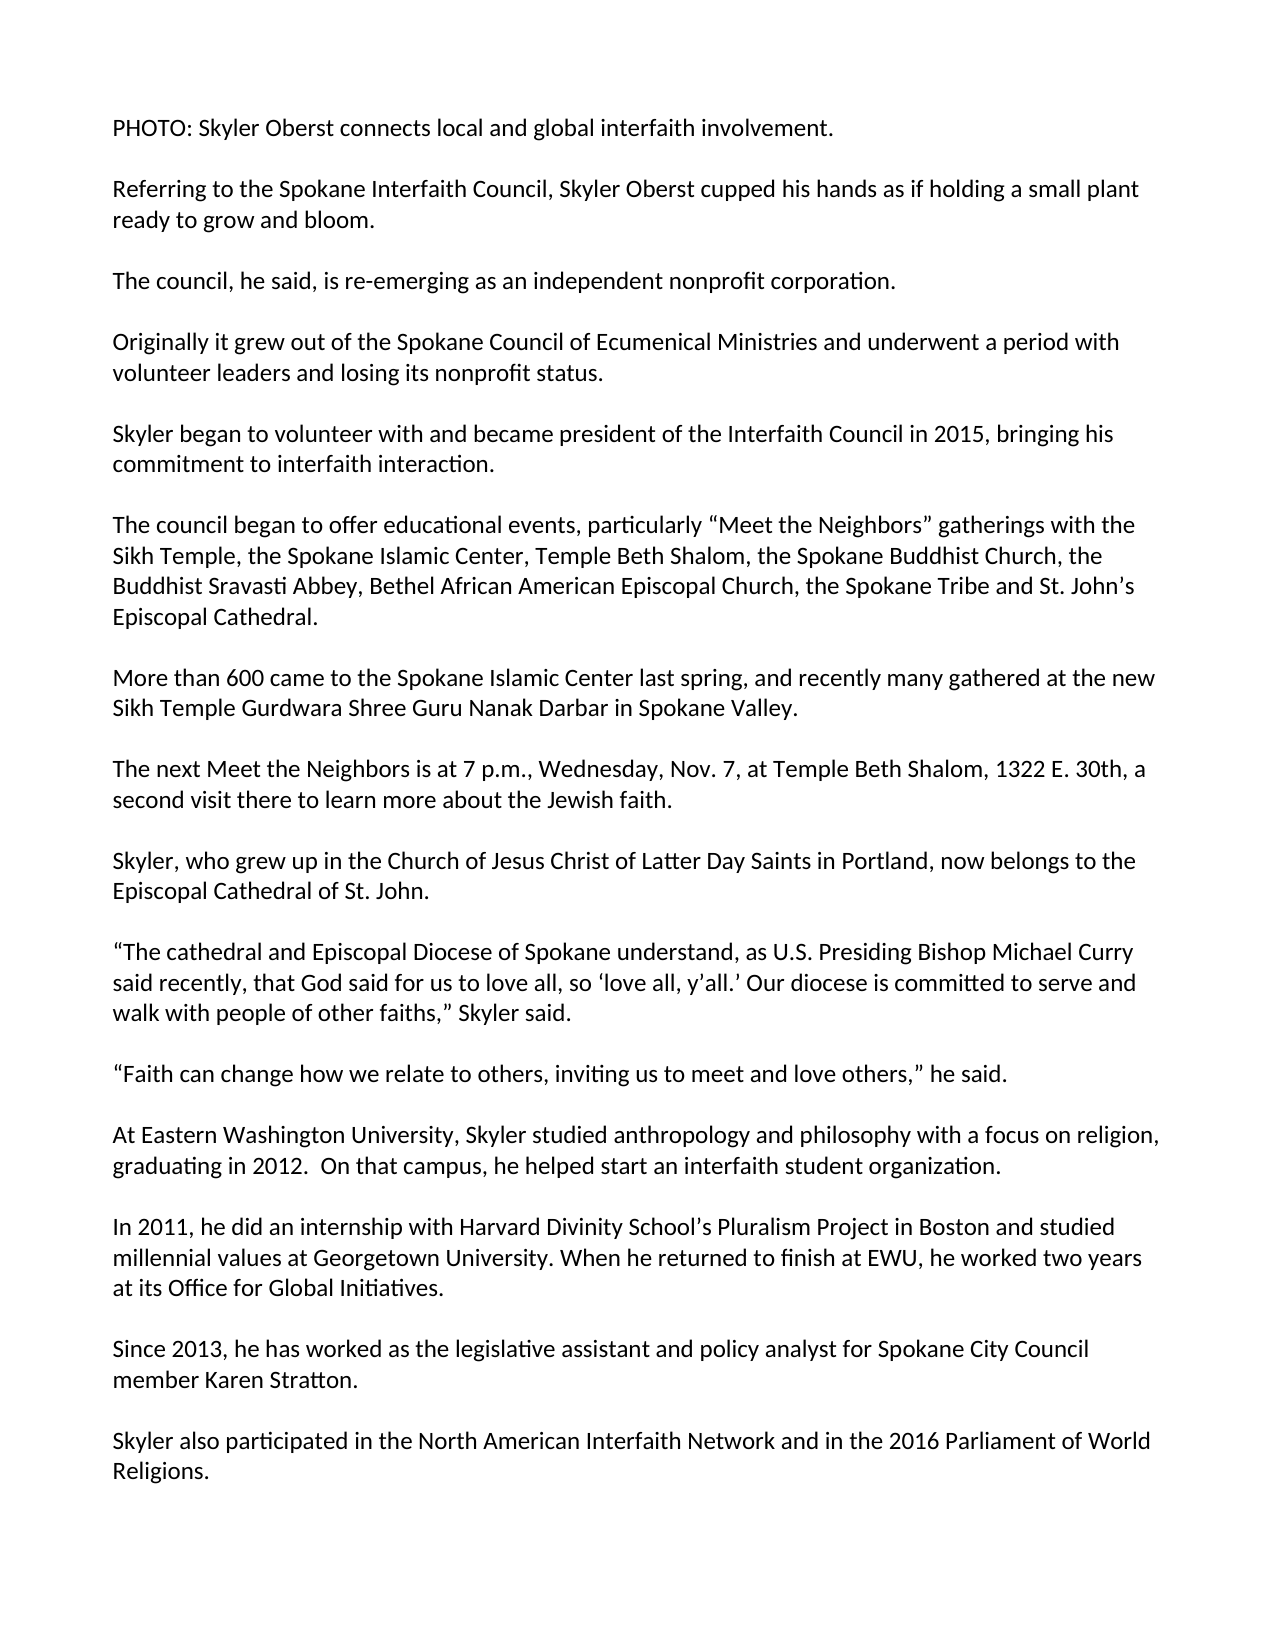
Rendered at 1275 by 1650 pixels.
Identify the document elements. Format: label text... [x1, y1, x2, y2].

text PHOTO: Skyler Oberst connects local and global interfaith involvement. [112, 112, 1162, 143]
text The next Meet the Neighbors is at 7 p.m., Wednesday, Nov. 7, at Temple Beth Shalom, 1322 E. 30th, a second visit there to learn more about the Jewish faith. [112, 753, 1162, 814]
text In 2011, he did an internship with Harvard Divinity School’s Pluralism Project in Boston and studied millennial values at Georgetown University. When he returned to finish at EWU, he worked two years at its Office for Global Initiatives. [112, 1211, 1162, 1303]
text “Faith can change how we relate to others, inviting us to meet and love others,” he said. [112, 1059, 1162, 1089]
text At Eastern Washington University, Skyler studied anthropology and philosophy with a focus on religion, graduating in 2012. On that campus, he helped start an interfaith student organization. [112, 1120, 1162, 1181]
text Skyler, who grew up in the Church of Jesus Christ of Latter Day Saints in Portland, now belongs to the Episcopal Cathedral of St. John. [112, 845, 1162, 906]
text Originally it grew out of the Spokane Council of Ecumenical Ministries and underwent a period with volunteer leaders and losing its nonprofit status. [112, 326, 1162, 387]
text “The cathedral and Episcopal Diocese of Spokane understand, as U.S. Presiding Bishop Michael Curry said recently, that God said for us to love all, so ‘love all, y’all.’ Our diocese is committed to serve and walk with people of other faiths,” Skyler said. [112, 937, 1162, 1028]
text Skyler also participated in the North American Interfaith Network and in the 2016 Parliament of World Religions. [112, 1425, 1162, 1486]
text The council, he said, is re-emerging as an independent nonprofit corporation. [112, 265, 1162, 296]
text Since 2013, he has worked as the legislative assistant and policy analyst for Spokane City Council member Karen Stratton. [112, 1333, 1162, 1394]
text Referring to the Spokane Interfaith Council, Skyler Oberst cupped his hands as if holding a small plant ready to grow and bloom. [112, 173, 1162, 234]
text The council began to offer educational events, particularly “Meet the Neighbors” gatherings with the Sikh Temple, the Spokane Islamic Center, Temple Beth Shalom, the Spokane Buddhist Church, the Buddhist Sravasti Abbey, Bethel African American Episcopal Church, the Spokane Tribe and St. John’s Episcopal Cathedral. [112, 509, 1162, 631]
text Skyler began to volunteer with and became president of the Interfaith Council in 2015, bringing his commitment to interfaith interaction. [112, 418, 1162, 479]
text More than 600 came to the Spokane Islamic Center last spring, and recently many gathered at the new Sikh Temple Gurdwara Shree Guru Nanak Darbar in Spokane Valley. [112, 662, 1162, 723]
